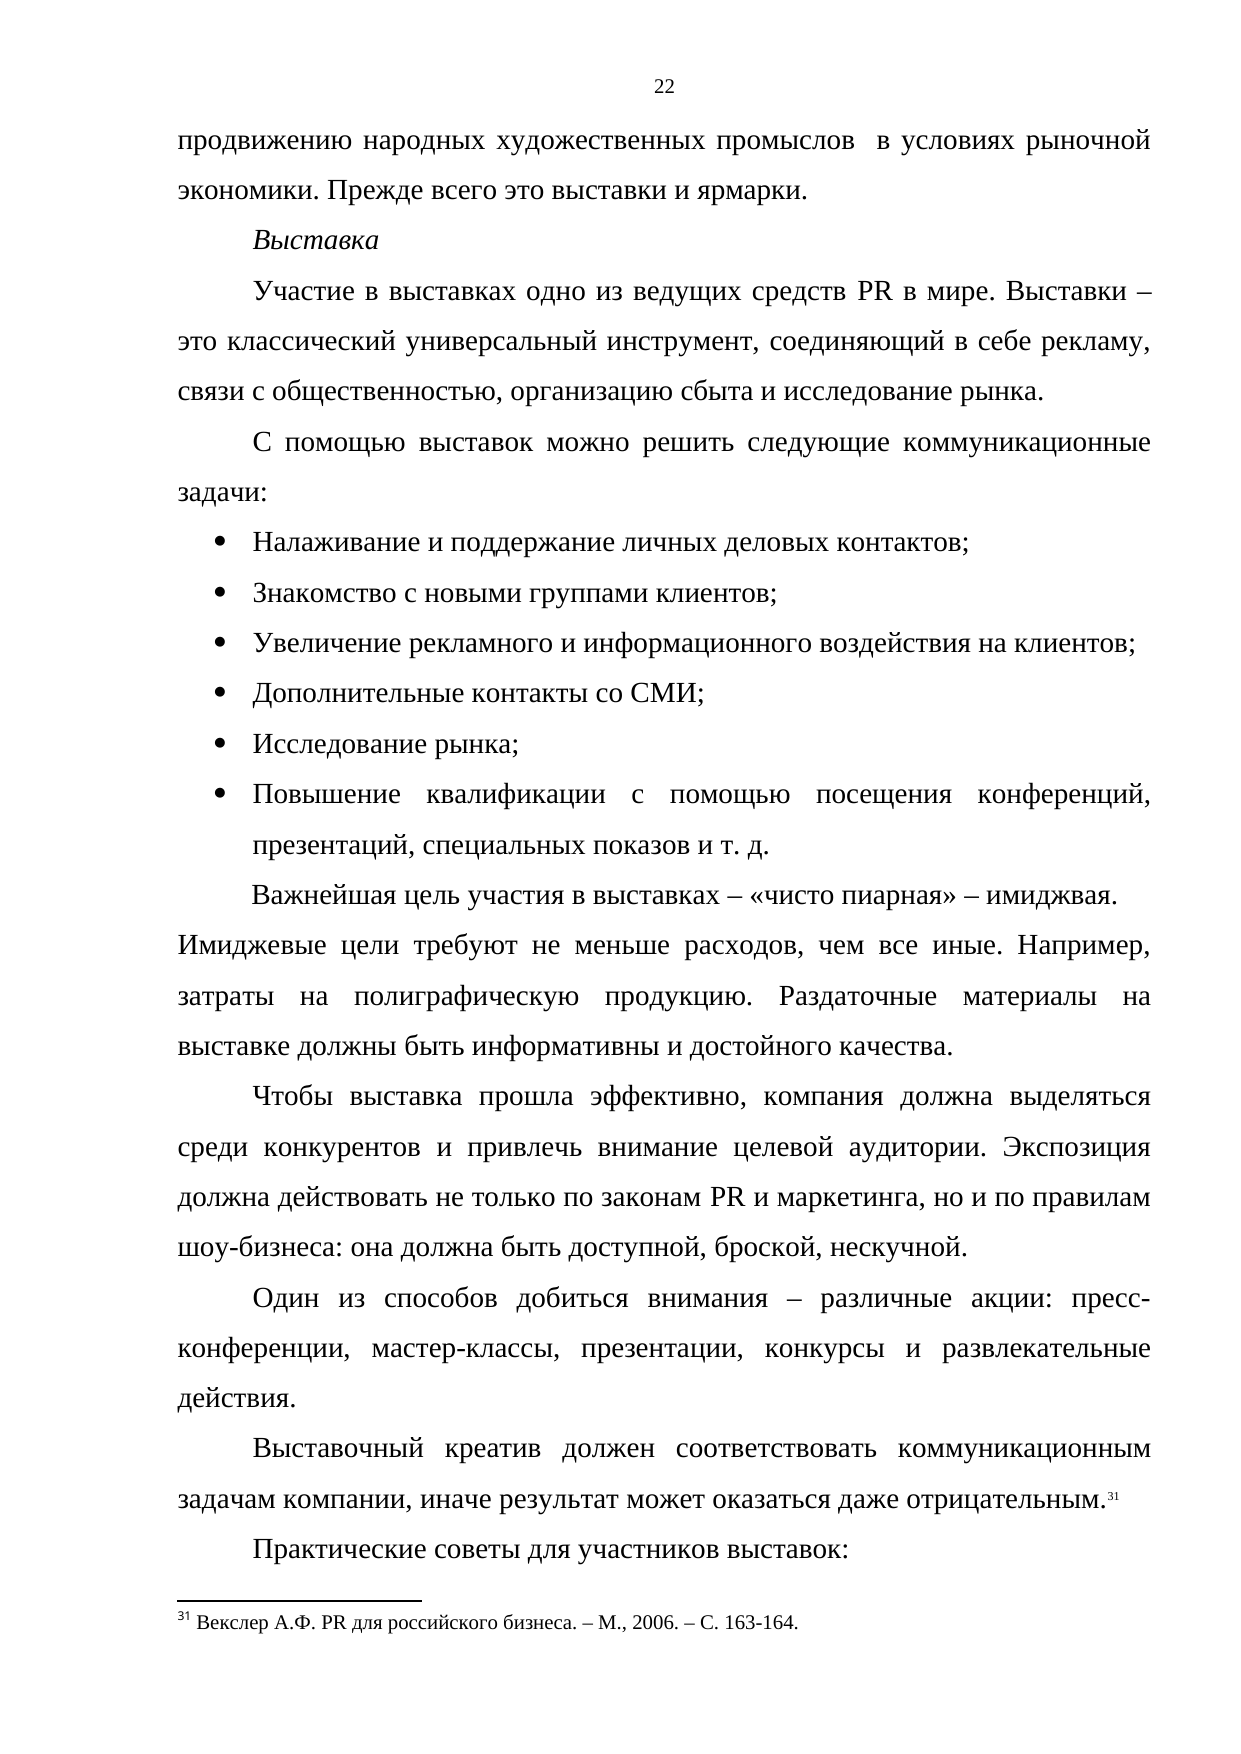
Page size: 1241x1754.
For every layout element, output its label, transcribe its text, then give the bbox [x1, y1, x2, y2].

text Имиджевые цели требуют не меньше расходов, чем все иные. Например, затраты на полиграфическую продукцию. Раздаточные материалы на выставке должны быть информативны и достойного качества. [177, 927, 1152, 1062]
text Выставочный креатив должен соответствовать коммуникационным задачам компании, иначе результат может оказаться даже отрицательным. [177, 1431, 1152, 1514]
text С помощью выставок можно решить следующие коммуникационные задачи: [177, 424, 1152, 508]
text Практические советы для участников выставок: [177, 1531, 1152, 1565]
text Один из способов добиться внимания – различные акции: пресс-конференции, мастер-классы, презентации, конкурсы и развлекательные действия. [177, 1280, 1152, 1414]
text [177, 122, 1152, 206]
list Налаживание и поддержание личных деловых контактов; [215, 524, 1152, 558]
list Исследование рынка; [215, 726, 1152, 760]
list Знакомство с новыми группами клиентов; [215, 575, 1152, 608]
list Дополнительные контакты со СМИ; [215, 676, 1152, 709]
text Важнейшая цель участия в выставках – «чисто пиарная» – имиджвая. [251, 877, 1152, 911]
text Участие в выставках одно из ведущих средств PR в мире. Выставки – это классический универсальный инструмент, соединяющий в себе рекламу, связи с общественностью, организацию сбыта и исследование рынка. [177, 273, 1152, 407]
text Чтобы выставка прошла эффективно, компания должна выделяться среди конкурентов и привлечь внимание целевой аудитории. Экспозиция должна действовать не только по законам PR и маркетинга, но и по правилам шоу-бизнеса: она должна быть доступной, броской, нескучной. [177, 1078, 1152, 1263]
list Увеличение рекламного и информационного воздействия на клиентов; [215, 625, 1152, 659]
list Повышение квалификации с помощью посещения конференций, презентаций, специальных показов и т. д. [215, 776, 1152, 860]
text Выставка [177, 222, 1152, 256]
